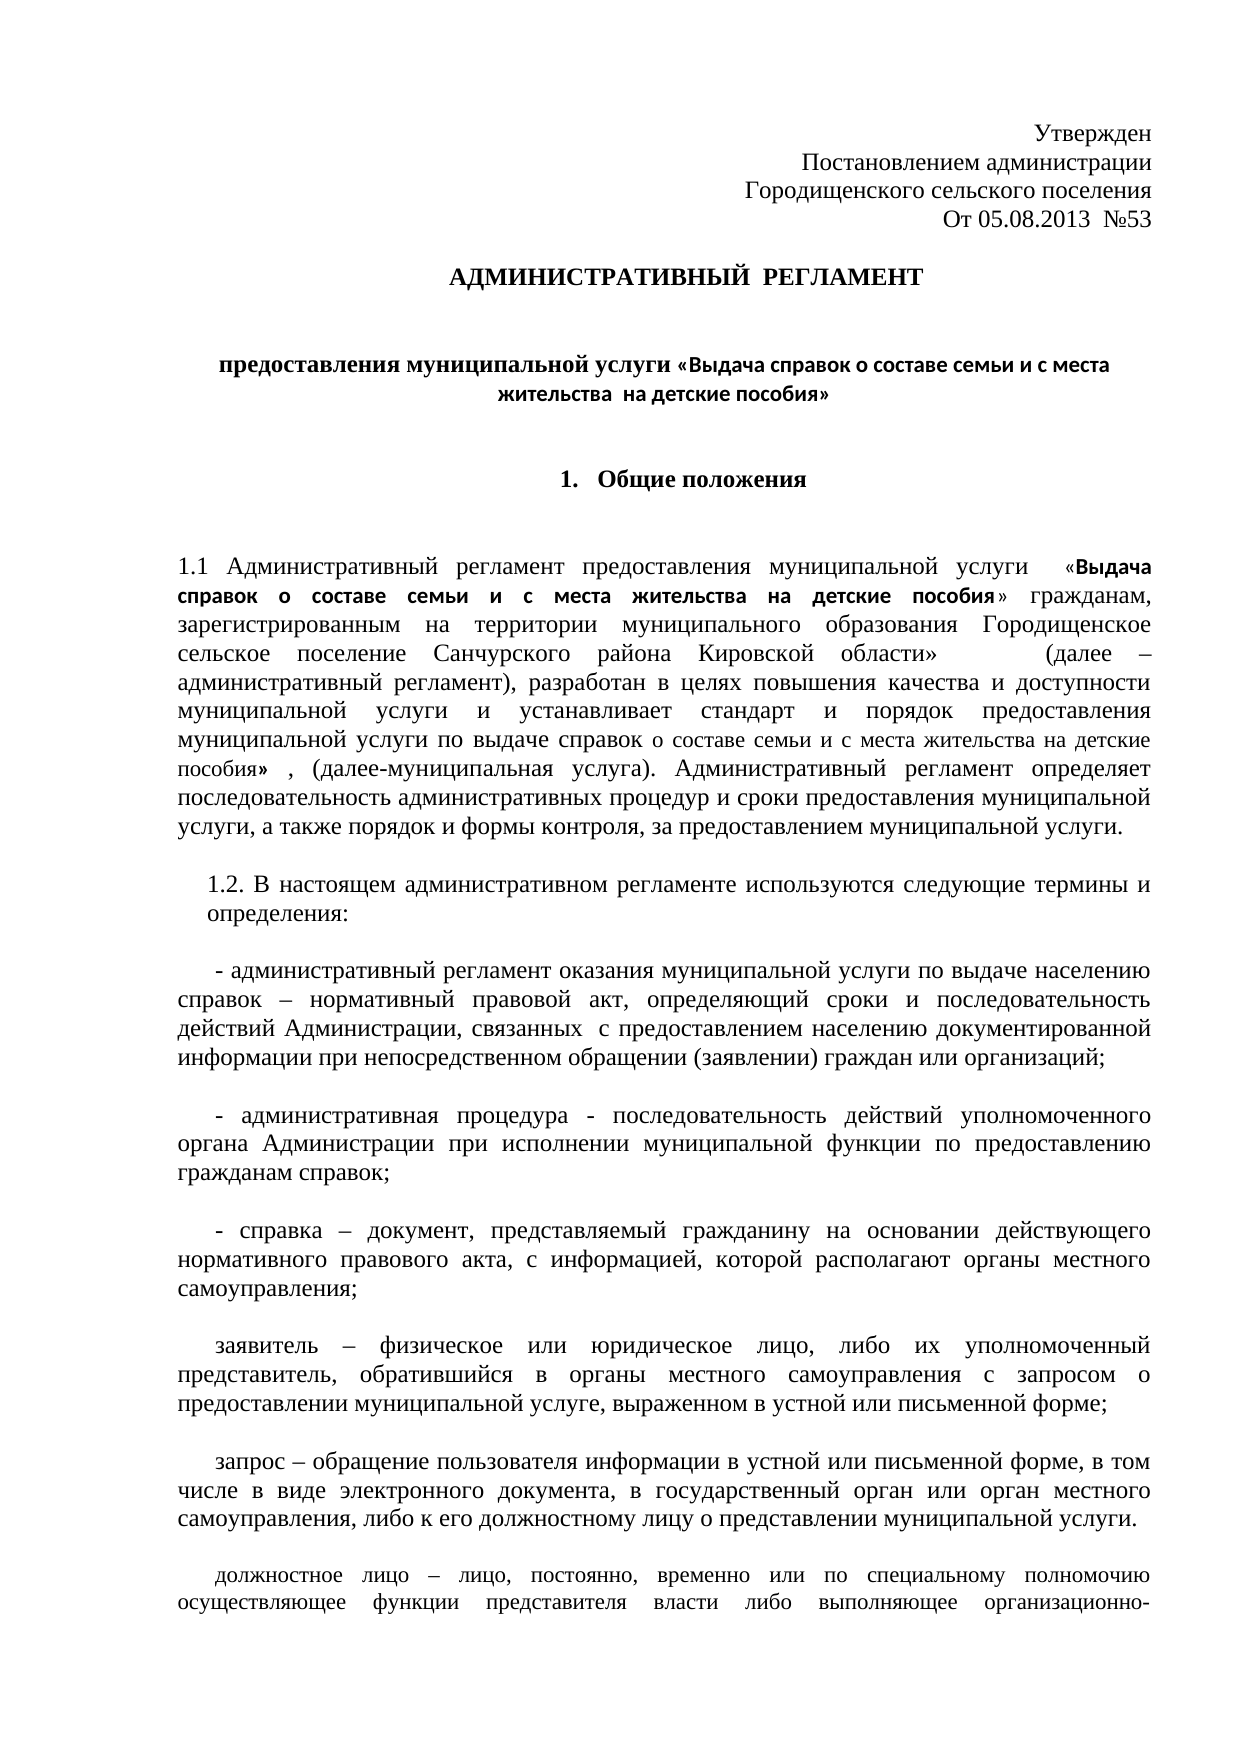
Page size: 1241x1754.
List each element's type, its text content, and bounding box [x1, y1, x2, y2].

text 1.2. В настоящем административном регламенте используются следующие термины и определения: [207, 869, 1152, 926]
text заявитель – физическое или юридическое лицо, либо их уполномоченный представитель, обратившийся в органы местного самоуправления с запросом о предоставлении муниципальной услуге, выраженном в устной или письменной форме; [177, 1331, 1152, 1417]
text - справка – документ, представляемый гражданину на основании действующего нормативного правового акта, с информацией, которой располагают органы местного самоуправления; [177, 1215, 1152, 1301]
text запрос – обращение пользователя информации в устной или письменной форме, в том числе в виде электронного документа, в государственный орган или орган местного самоуправления, либо к его должностному лицу о представлении муниципальной услуги. [177, 1446, 1152, 1532]
list Общие положения [215, 464, 1152, 493]
text Городищенского сельского поселения [177, 176, 1152, 204]
text - административный регламент оказания муниципальной услуги по выдаче населению справок – нормативный правовой акт, определяющий сроки и последовательность действий Администрации, связанных с предоставлением населению документированной информации при непосредственном обращении (заявлении) граждан или организаций; [177, 956, 1152, 1071]
text От 05.08.2013 №53 [177, 204, 1152, 233]
text Постановлением администрации [177, 147, 1152, 176]
text - административная процедура - последовательность действий уполномоченного органа Администрации при исполнении муниципальной функции по предоставлению гражданам справок; [177, 1100, 1152, 1186]
text предоставления муниципальной услуги «Выдача справок о составе семьи и с места жительства на детские пособия» [177, 320, 1152, 407]
text 1.1 Административный регламент предоставления муниципальной услуги «Выдача справок о составе семьи и с места жительства на детские пособия» гражданам, зарегистрированным на территории муниципального образования Городищенское сельское поселение Санчурского района Кировской области» (далее – административный регламент), разработан в целях повышения качества и доступности муниципальной услуги и устанавливает стандарт и порядок предоставления муниципальной услуги по выдаче справок о составе семьи и с места жительства на детские пособия» , (далее-муниципальная услуга). Административный регламент определяет последовательность административных процедур и сроки предоставления муниципальной услуги, а также порядок и формы контроля, за предоставлением муниципальной услуги. [177, 551, 1152, 840]
text АДМИНИСТРАТИВНЫЙ РЕГЛАМЕНТ [177, 262, 1152, 291]
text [177, 1561, 1152, 1614]
text Утвержден [177, 118, 1152, 147]
